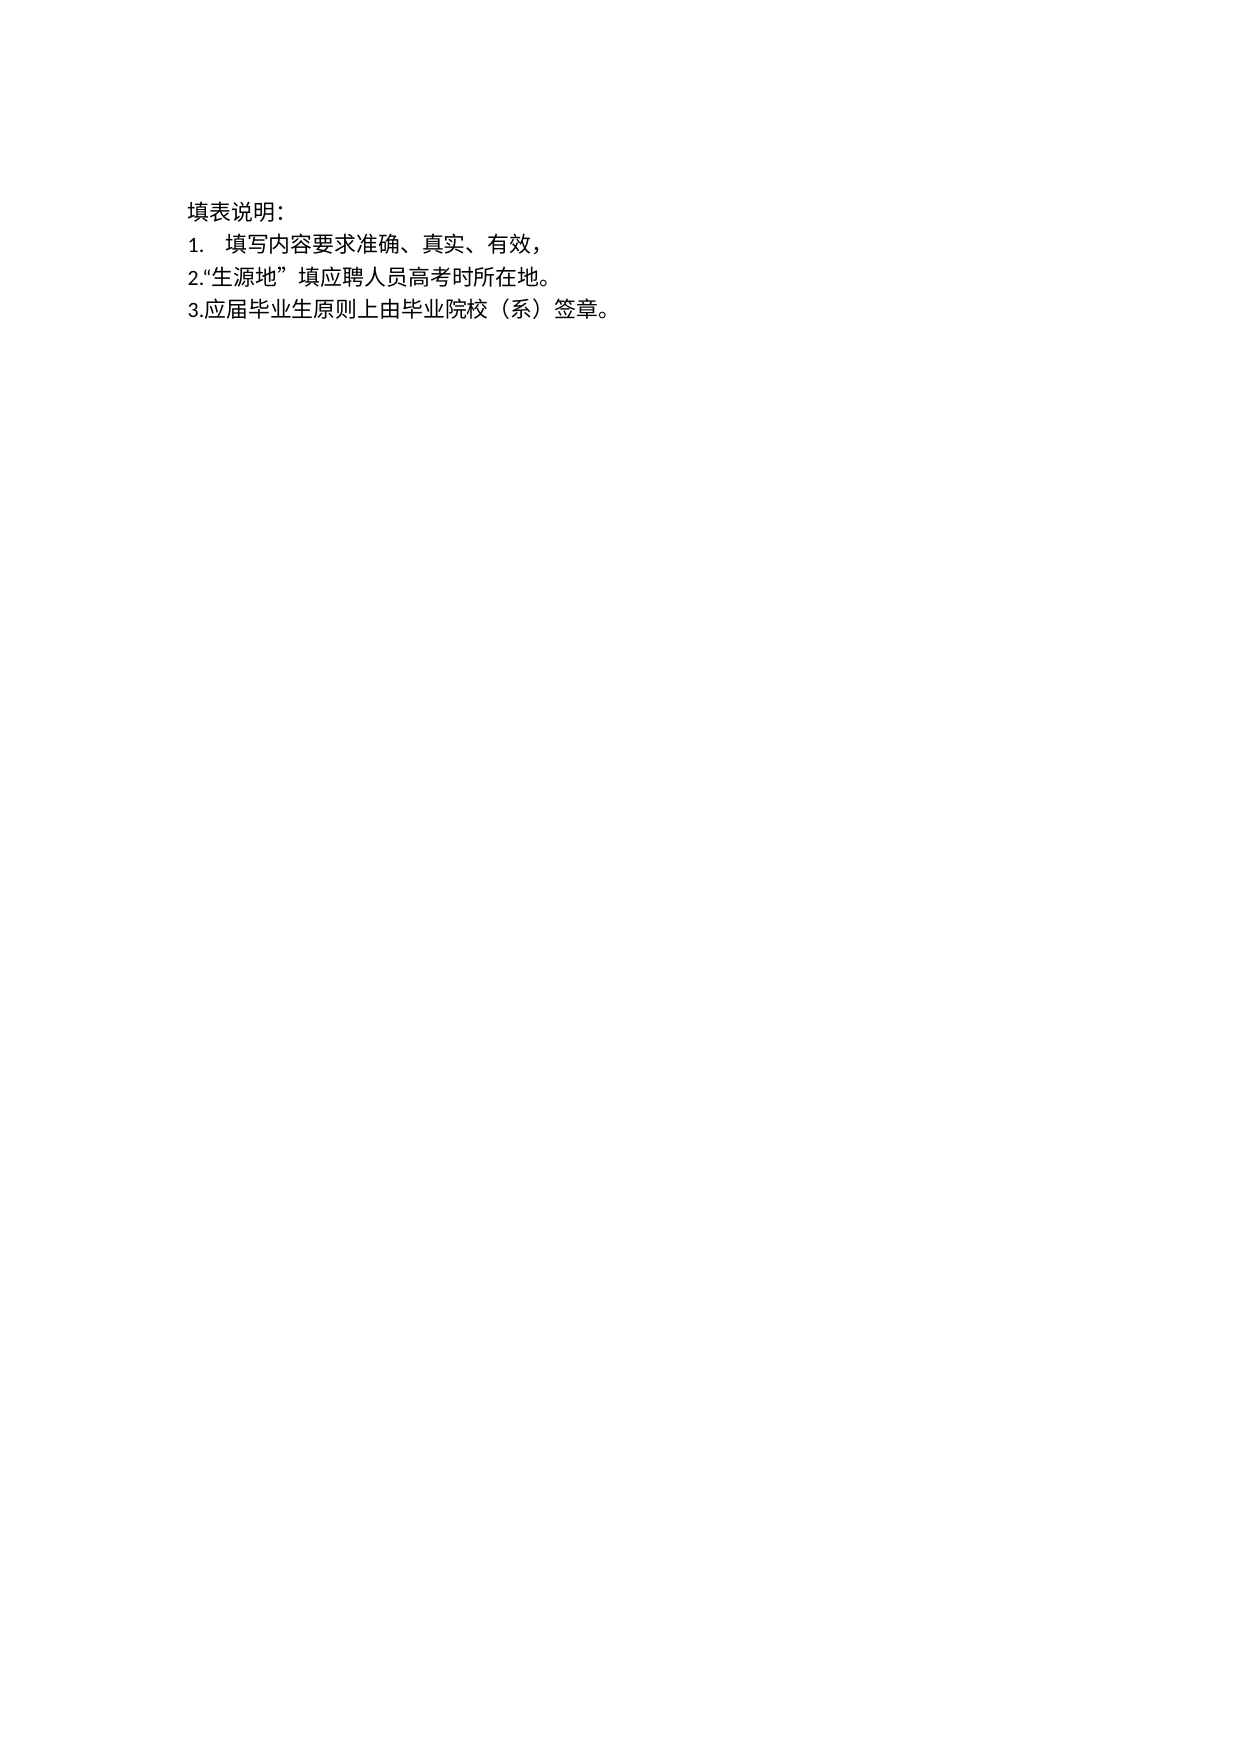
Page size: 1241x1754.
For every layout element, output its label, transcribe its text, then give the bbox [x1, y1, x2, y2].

text 填表说明： [187, 194, 1053, 227]
list 填写内容要求准确、真实、有效， [187, 227, 1053, 259]
text 2.“生源地”填应聘人员高考时所在地。 [187, 259, 1053, 292]
text 3.应届毕业生原则上由毕业院校（系）签章。 [187, 292, 1053, 324]
